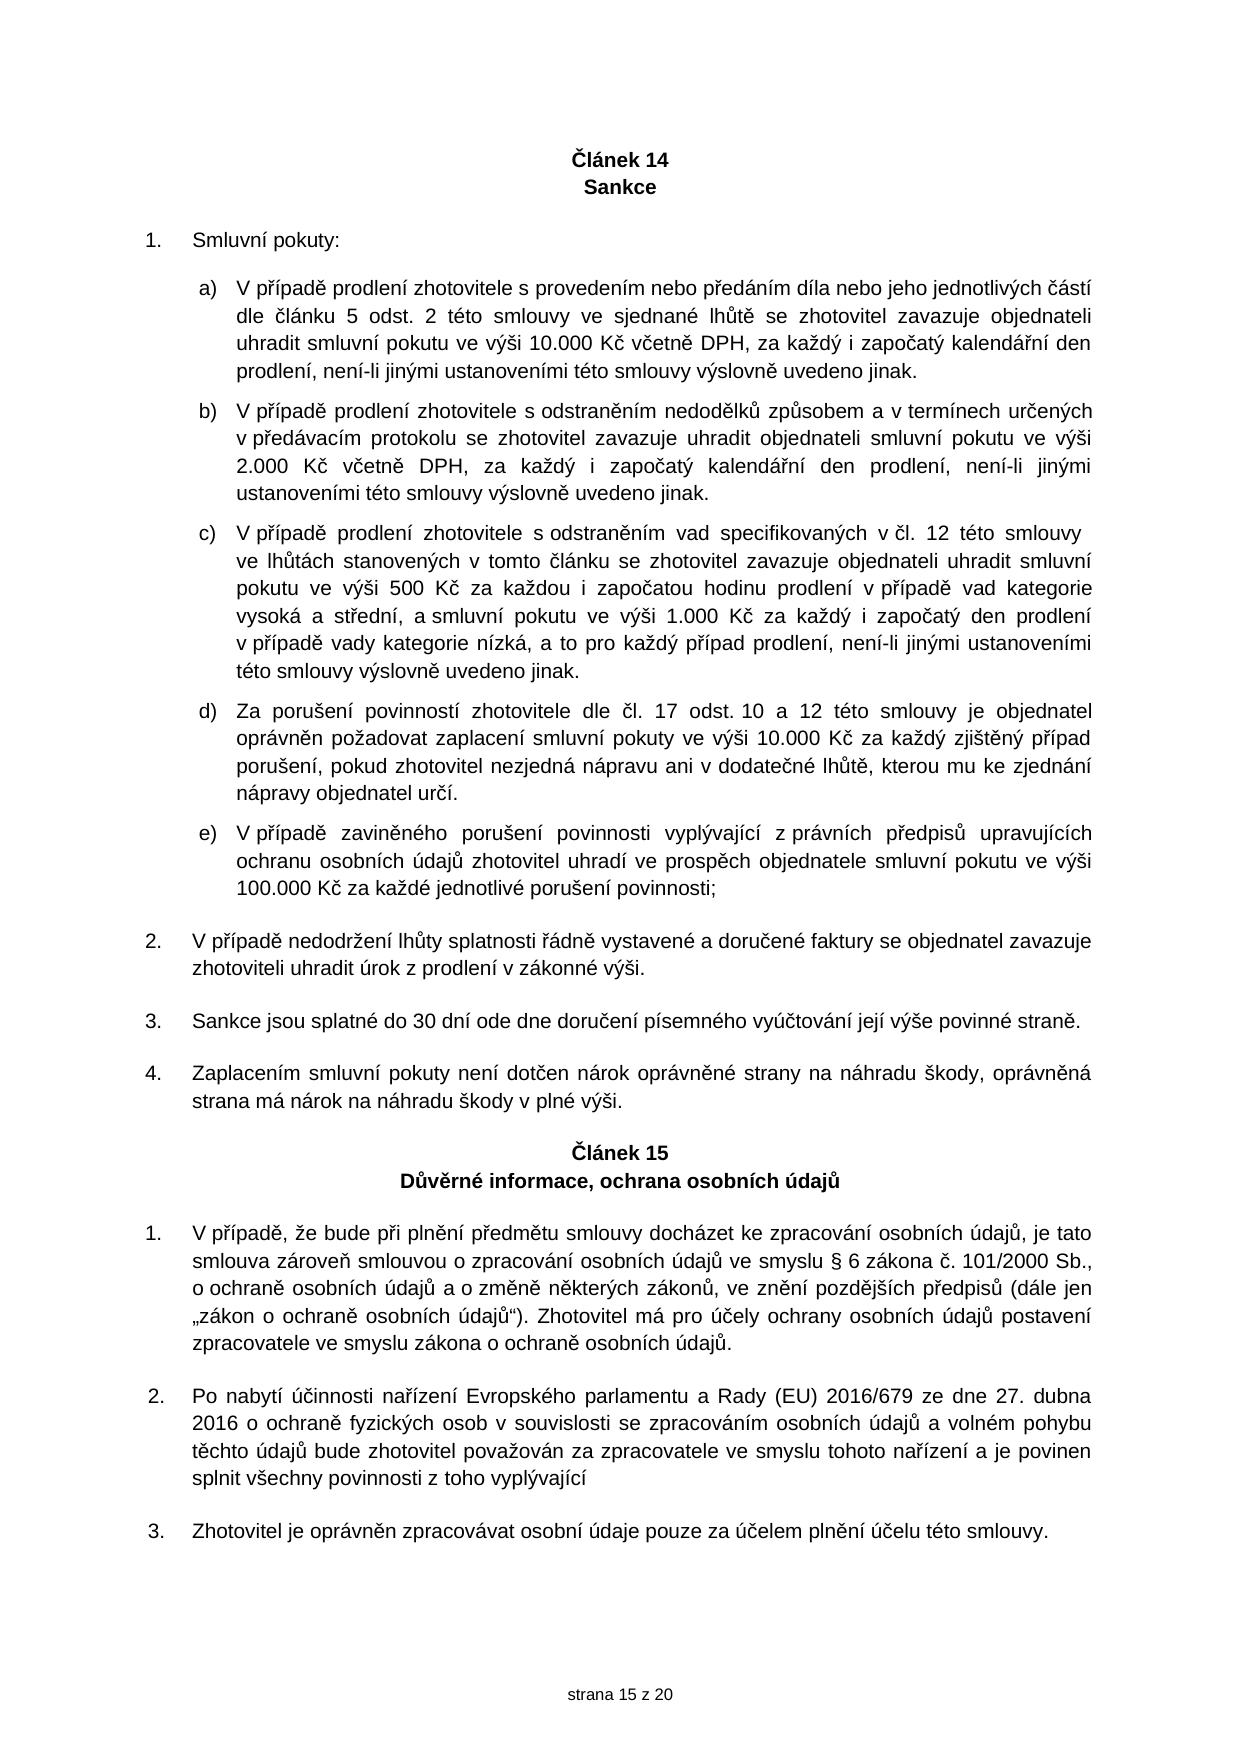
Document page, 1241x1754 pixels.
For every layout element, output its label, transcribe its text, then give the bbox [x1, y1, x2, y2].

list Sankce jsou splatné do 30 dní ode dne doručení písemného vyúčtování její výše povinné straně. [145, 1008, 1093, 1032]
list Za porušení povinností zhotovitele dle čl. 17 odst. 10 a 12 této smlouvy je objednatel oprávněn požadovat zaplacení smluvní pokuty ve výši 10.000 Kč za každý zjištěný případ porušení, pokud zhotovitel nezjedná nápravu ani v dodatečné lhůtě, kterou mu ke zjednání nápravy objednatel určí. [199, 698, 1093, 805]
list V případě, že bude při plnění předmětu smlouvy docházet ke zpracování osobních údajů, je tato smlouva zároveň smlouvou o zpracování osobních údajů ve smyslu § 6 zákona č. 101/2000 Sb., o ochraně osobních údajů a o změně některých zákonů, ve znění pozdějších předpisů (dále jen „zákon o ochraně osobních údajů“). Zhotovitel má pro účely ochrany osobních údajů postavení zpracovatele ve smyslu zákona o ochraně osobních údajů. [145, 1221, 1093, 1355]
subtitle Článek 14 [148, 148, 1093, 172]
subtitle Důvěrné informace, ochrana osobních údajů [148, 1168, 1093, 1192]
list Smluvní pokuty: [145, 228, 1093, 252]
list Zhotovitel je oprávněn zpracovávat osobní údaje pouze za účelem plnění účelu této smlouvy. [148, 1518, 1093, 1542]
list V případě nedodržení lhůty splatnosti řádně vystavené a doručené faktury se objednatel zavazuje zhotoviteli uhradit úrok z prodlení v zákonné výši. [145, 928, 1093, 980]
subtitle Článek 15 [148, 1141, 1093, 1165]
list V případě prodlení zhotovitele s odstraněním nedodělků způsobem a v termínech určených v předávacím protokolu se zhotovitel zavazuje uhradit objednateli smluvní pokutu ve výši 2.000 Kč včetně DPH, za každý i započatý kalendářní den prodlení, není-li jinými ustanoveními této smlouvy výslovně uvedeno jinak. [199, 398, 1093, 505]
list Po nabytí účinnosti nařízení Evropského parlamentu a Rady (EU) 2016/679 ze dne 27. dubna 2016 o ochraně fyzických osob v souvislosti se zpracováním osobních údajů a volném pohybu těchto údajů bude zhotovitel považován za zpracovatele ve smyslu tohoto nařízení a je povinen splnit všechny povinnosti z toho vyplývající [148, 1383, 1093, 1490]
list V případě zaviněného porušení povinnosti vyplývající z právních předpisů upravujících ochranu osobních údajů zhotovitel uhradí ve prospěch objednatele smluvní pokutu ve výši 100.000 Kč za každé jednotlivé porušení povinnosti; [199, 821, 1093, 900]
subtitle Sankce [148, 175, 1093, 199]
list V případě prodlení zhotovitele s odstraněním vad specifikovaných v čl. 12 této smlouvy ve lhůtách stanovených v tomto článku se zhotovitel zavazuje objednateli uhradit smluvní pokutu ve výši 500 Kč za každou i započatou hodinu prodlení v případě vad kategorie vysoká a střední, a smluvní pokutu ve výši 1.000 Kč za každý i započatý den prodlení v případě vady kategorie nízká, a to pro každý případ prodlení, není-li jinými ustanoveními této smlouvy výslovně uvedeno jinak. [199, 521, 1093, 682]
list V případě prodlení zhotovitele s provedením nebo předáním díla nebo jeho jednotlivých částí dle článku 5 odst. 2 této smlouvy ve sjednané lhůtě se zhotovitel zavazuje objednateli uhradit smluvní pokutu ve výši 10.000 Kč včetně DPH, za každý i započatý kalendářní den prodlení, není-li jinými ustanoveními této smlouvy výslovně uvedeno jinak. [199, 276, 1093, 382]
list Zaplacením smluvní pokuty není dotčen nárok oprávněné strany na náhradu škody, oprávněná strana má nárok na náhradu škody v plné výši. [145, 1061, 1093, 1112]
